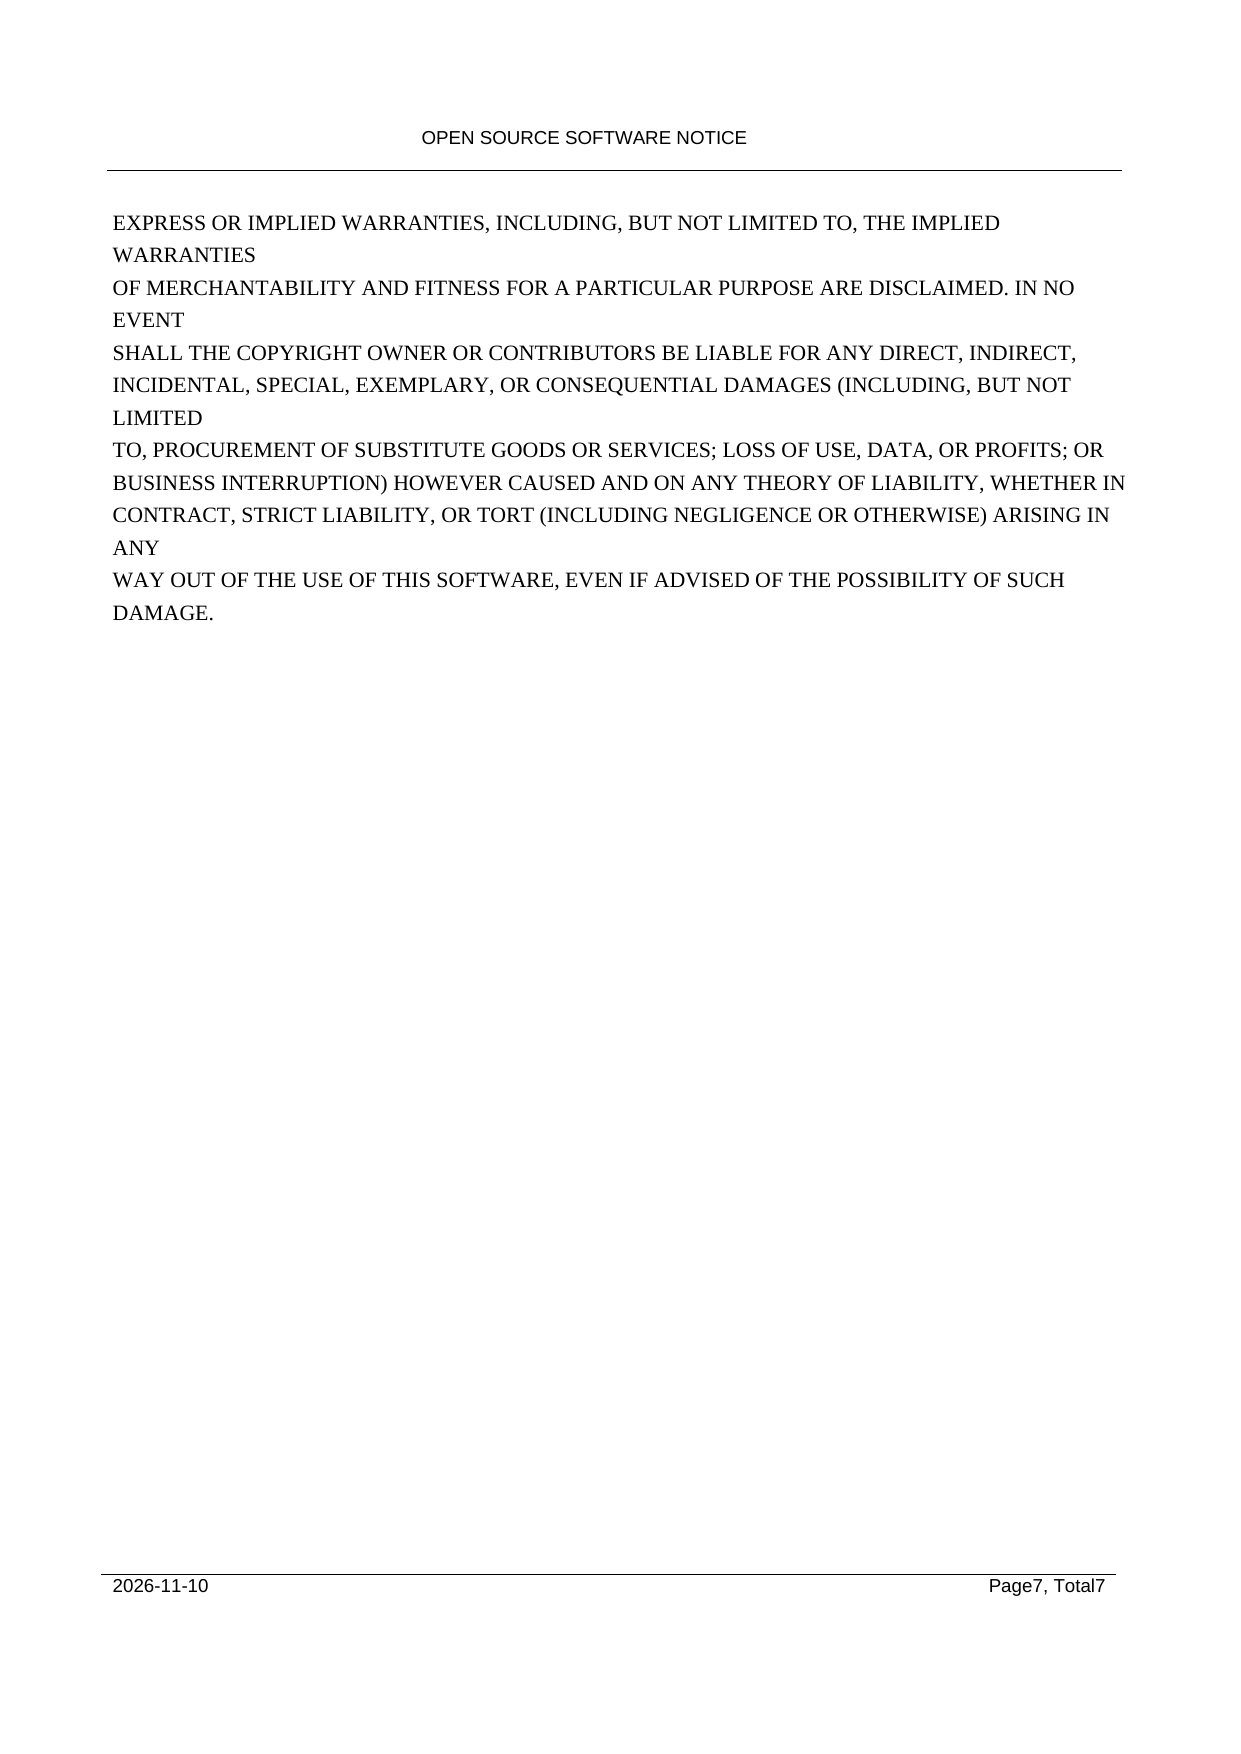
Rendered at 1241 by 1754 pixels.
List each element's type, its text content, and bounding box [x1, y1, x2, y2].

text EXPRESS OR IMPLIED WARRANTIES, INCLUDING, BUT NOT LIMITED TO, THE IMPLIED WARRANTIES [112, 206, 1128, 271]
text CONTRACT, STRICT LIABILITY, OR TORT (INCLUDING NEGLIGENCE OR OTHERWISE) ARISING IN ANY [112, 499, 1128, 564]
text DAMAGE. [112, 596, 1128, 661]
text SHALL THE COPYRIGHT OWNER OR CONTRIBUTORS BE LIABLE FOR ANY DIRECT, INDIRECT, [112, 336, 1128, 369]
text TO, PROCUREMENT OF SUBSTITUTE GOODS OR SERVICES; LOSS OF USE, DATA, OR PROFITS; OR [112, 434, 1128, 466]
text WAY OUT OF THE USE OF THIS SOFTWARE, EVEN IF ADVISED OF THE POSSIBILITY OF SUCH [112, 564, 1128, 596]
text OF MERCHANTABILITY AND FITNESS FOR A PARTICULAR PURPOSE ARE DISCLAIMED. IN NO EVENT [112, 271, 1128, 336]
text INCIDENTAL, SPECIAL, EXEMPLARY, OR CONSEQUENTIAL DAMAGES (INCLUDING, BUT NOT LIMITED [112, 369, 1128, 434]
text BUSINESS INTERRUPTION) HOWEVER CAUSED AND ON ANY THEORY OF LIABILITY, WHETHER IN [112, 466, 1128, 499]
